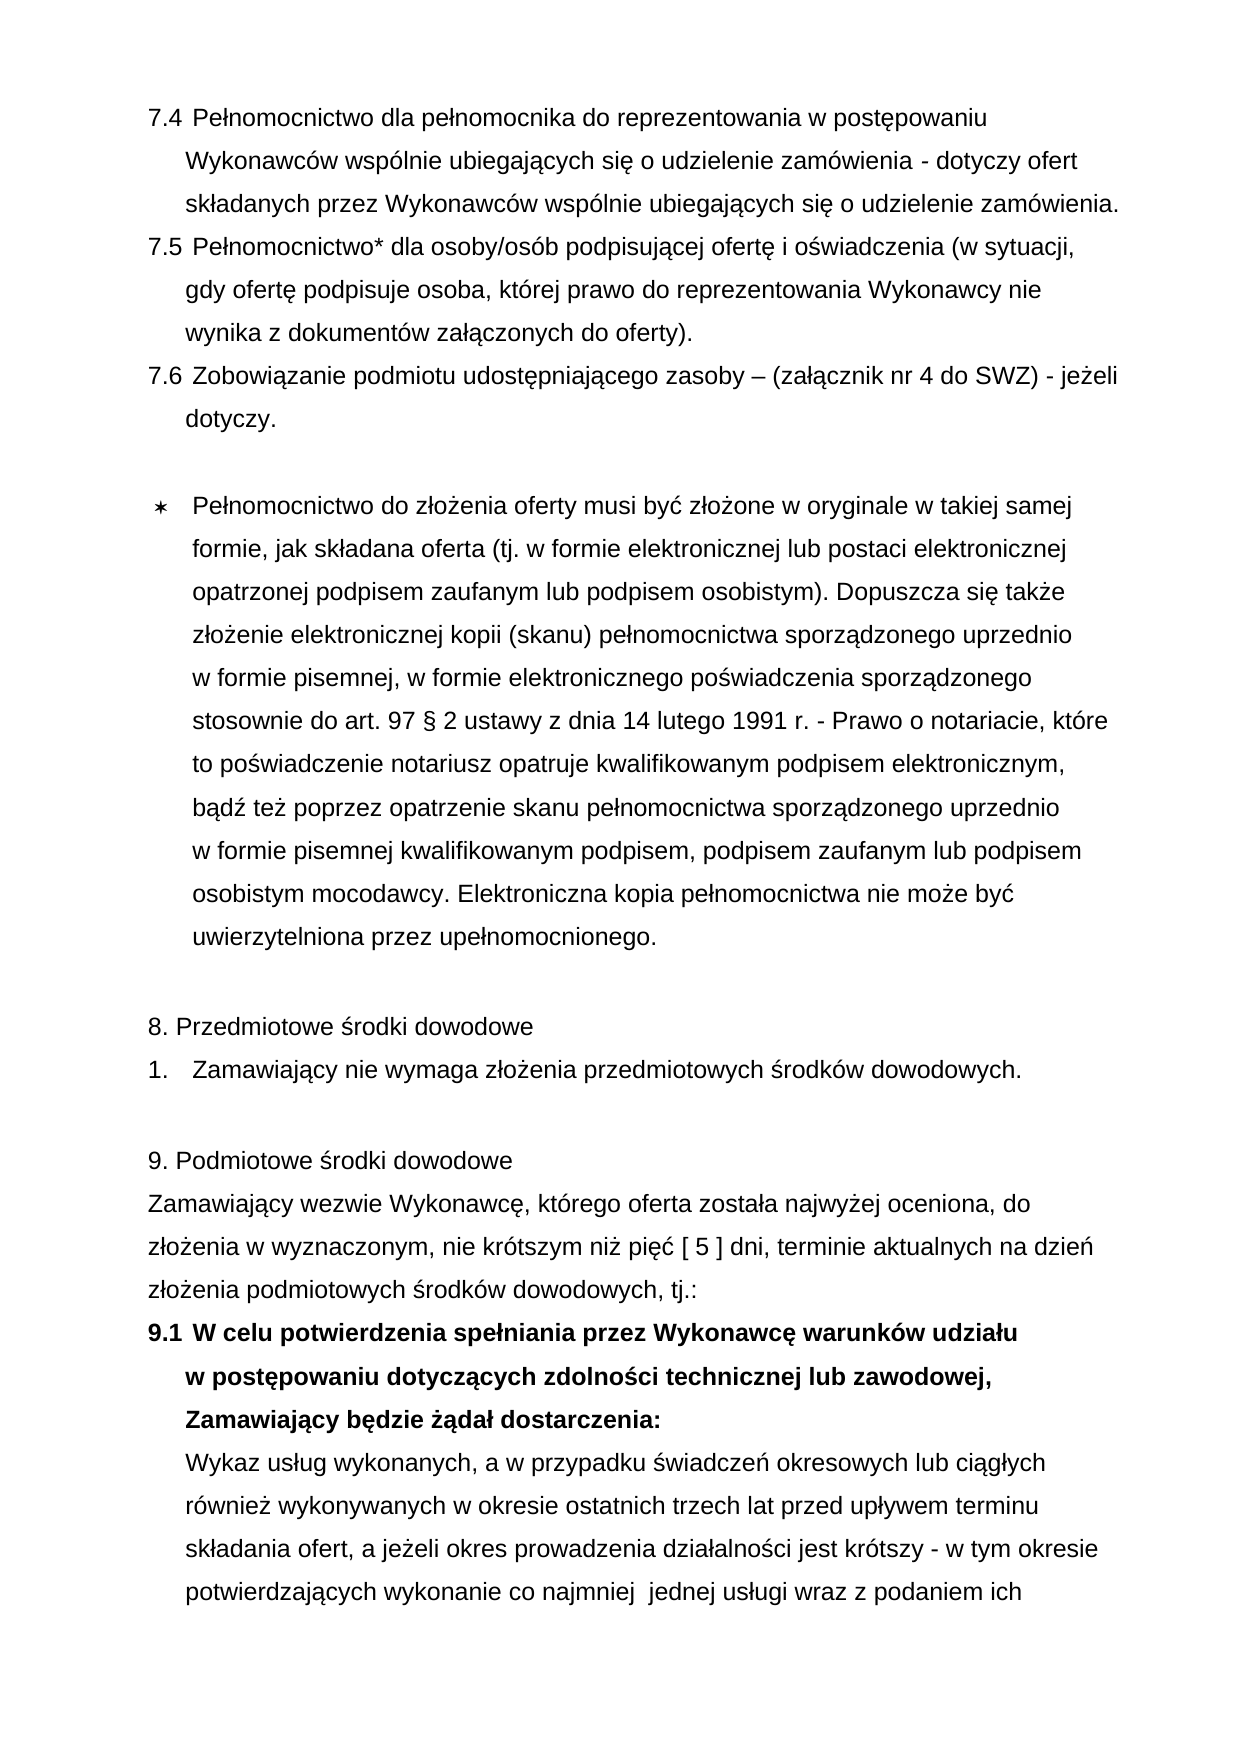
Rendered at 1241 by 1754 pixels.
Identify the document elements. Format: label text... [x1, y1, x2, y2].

list Pełnomocnictwo do złożenia oferty musi być złożone w oryginale w takiej samej formie, jak składana oferta (tj. w formie elektronicznej lub postaci elektronicznej opatrzonej podpisem zaufanym lub podpisem osobistym). Dopuszcza się także złożenie elektronicznej kopii (skanu) pełnomocnictwa sporządzonego uprzednio w formie pisemnej, w formie elektronicznego poświadczenia sporządzonego stosownie do art. 97 § 2 ustawy z dnia 14 lutego 1991 r. - Prawo o notariacie, które to poświadczenie notariusz opatruje kwalifikowanym podpisem elektronicznym, bądź też poprzez opatrzenie skanu pełnomocnictwa sporządzonego uprzednio w formie pisemnej kwalifikowanym podpisem, podpisem zaufanym lub podpisem osobistym mocodawcy. Elektroniczna kopia pełnomocnictwa nie może być uwierzytelniona przez upełnomocnionego. [154, 491, 1122, 951]
list Zamawiający nie wymaga złożenia przedmiotowych środków dowodowych. [148, 1056, 1122, 1084]
subtitle 9. Podmiotowe środki dowodowe [148, 1146, 1122, 1175]
text Zamawiający wezwie Wykonawcę, którego oferta została najwyżej oceniona, do złożenia w wyznaczonym, nie krótszym niż pięć [ 5 ] dni, terminie aktualnych na dzień złożenia podmiotowych środków dowodowych, tj.: [148, 1189, 1122, 1304]
subtitle 8. Przedmiotowe środki dowodowe [148, 1012, 1122, 1041]
list Zobowiązanie podmiotu udostępniającego zasoby – (załącznik nr 4 do SWZ) - jeżeli dotyczy. [148, 361, 1122, 433]
list Pełnomocnictwo* dla osoby/osób podpisującej ofertę i oświadczenia (w sytuacji, gdy ofertę podpisuje osoba, której prawo do reprezentowania Wykonawcy nie wynika z dokumentów załączonych do oferty). [148, 232, 1122, 347]
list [185, 1448, 1122, 1606]
list Pełnomocnictwo dla pełnomocnika do reprezentowania w postępowaniu Wykonawców wspólnie ubiegających się o udzielenie zamówienia - dotyczy ofert składanych przez Wykonawców wspólnie ubiegających się o udzielenie zamówienia. [148, 102, 1122, 217]
list W celu potwierdzenia spełniania przez Wykonawcę warunków udziału w postępowaniu dotyczących zdolności technicznej lub zawodowej, Zamawiający będzie żądał dostarczenia: [148, 1318, 1122, 1433]
